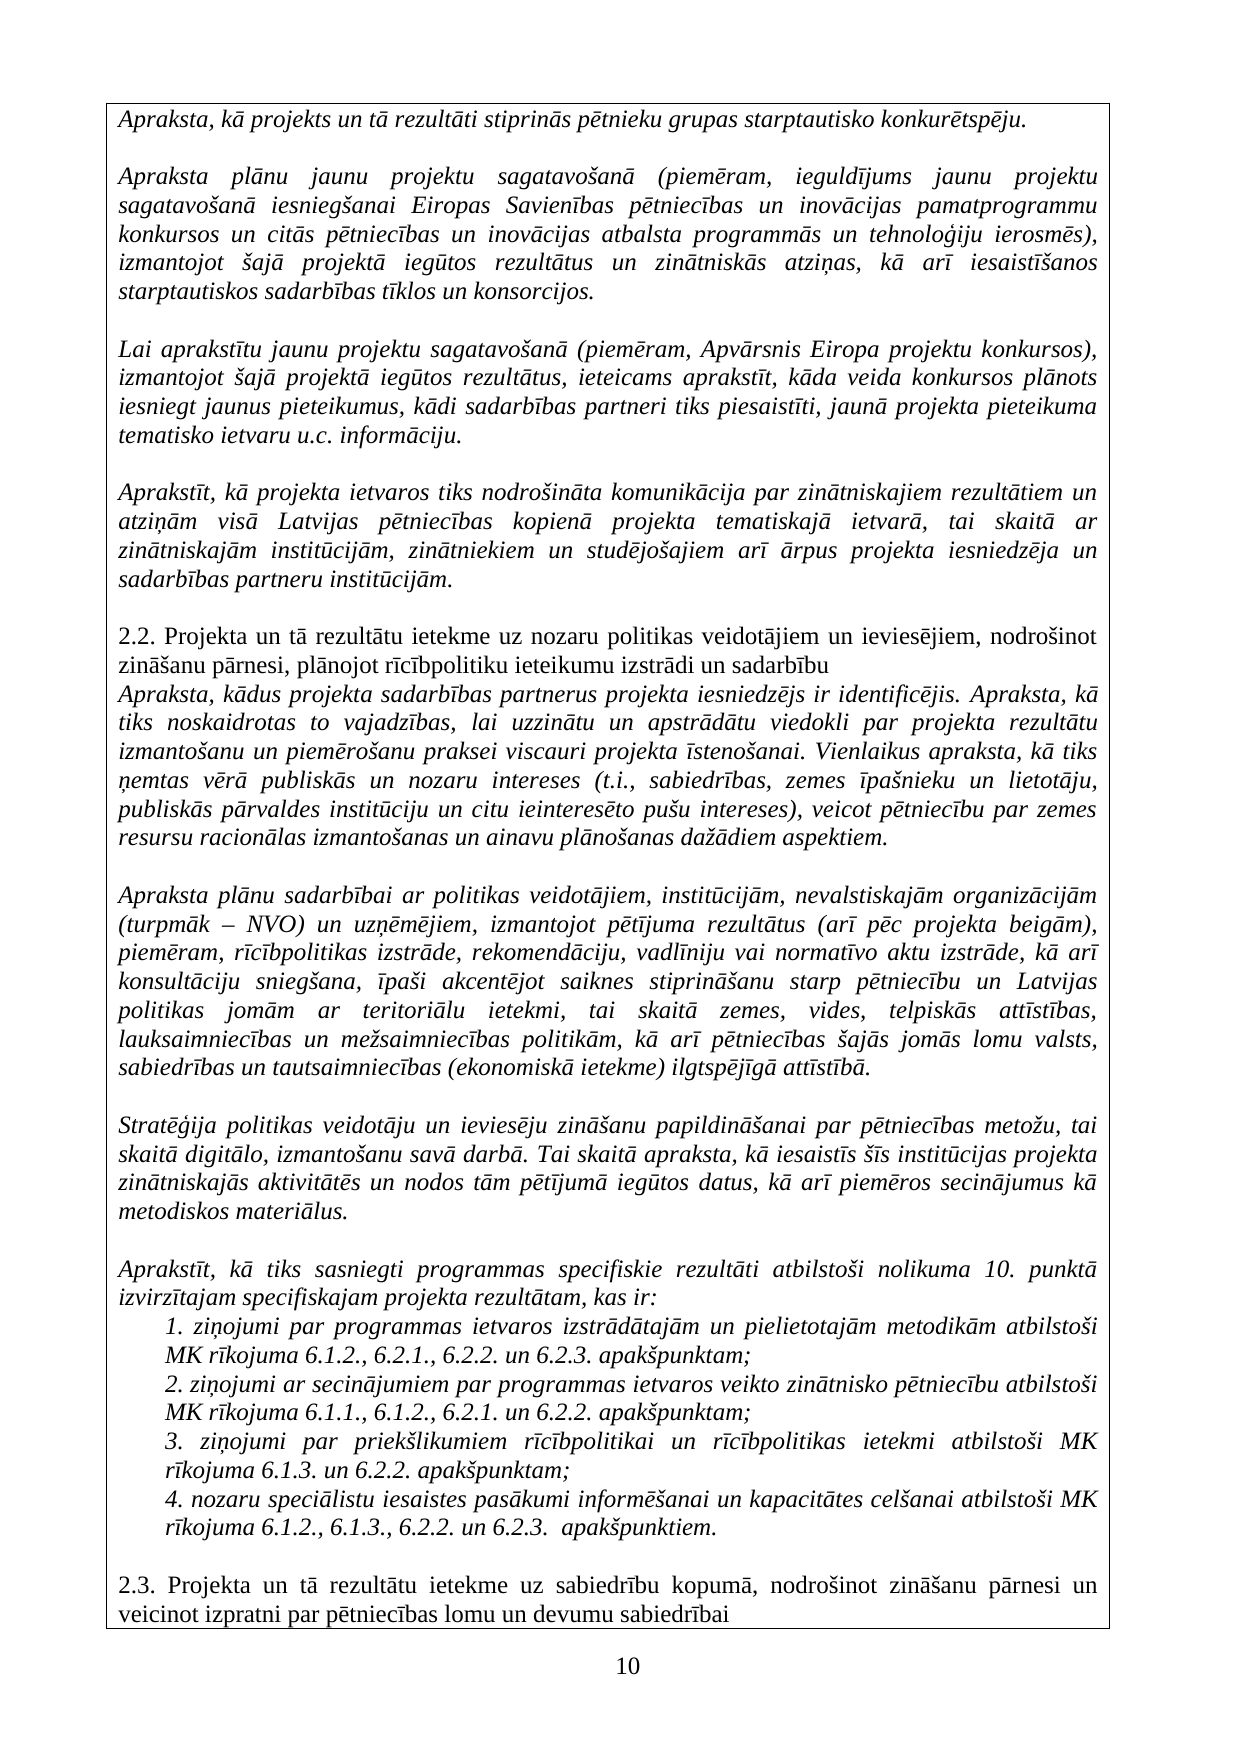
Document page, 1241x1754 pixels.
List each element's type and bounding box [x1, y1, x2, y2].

table_header [107, 104, 1109, 1627]
